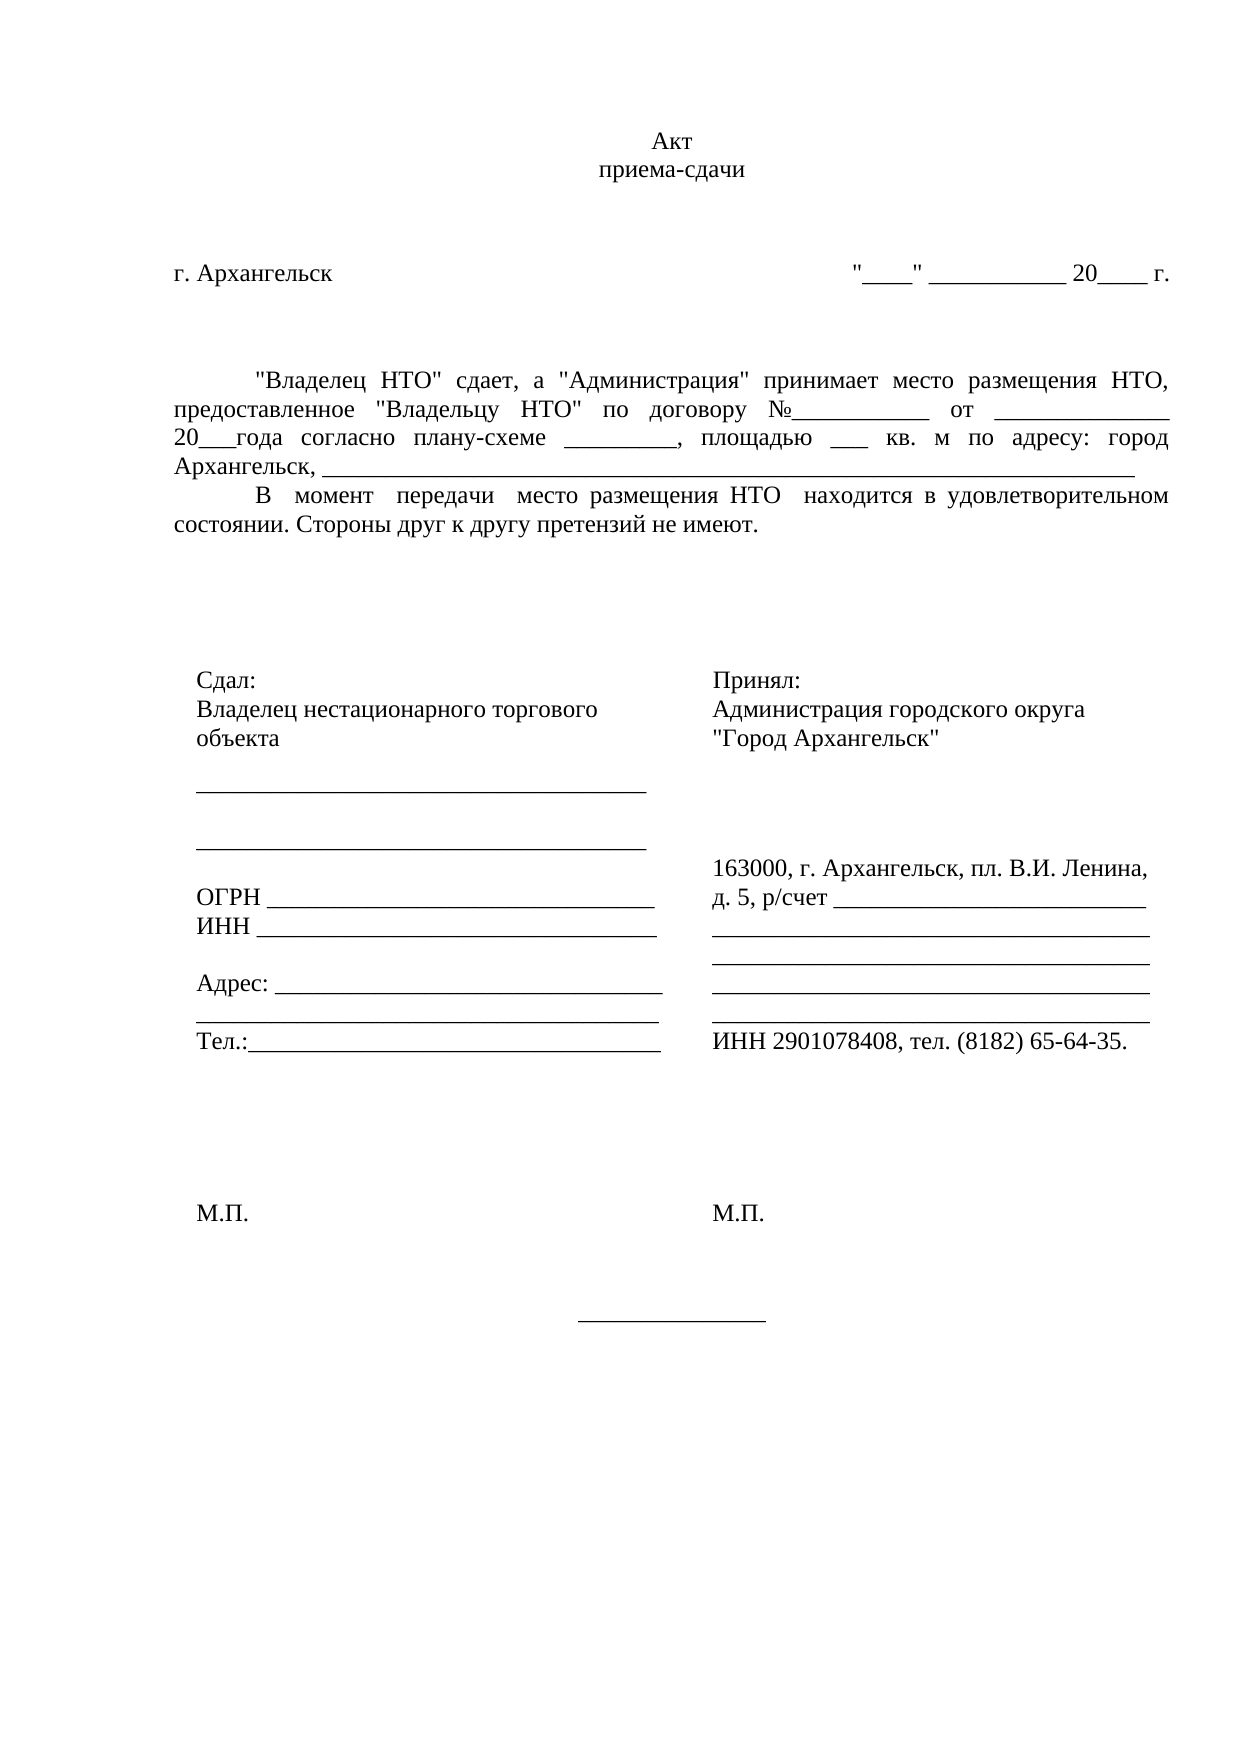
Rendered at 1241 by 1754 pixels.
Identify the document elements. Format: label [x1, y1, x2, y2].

table_header [163, 126, 1181, 1633]
